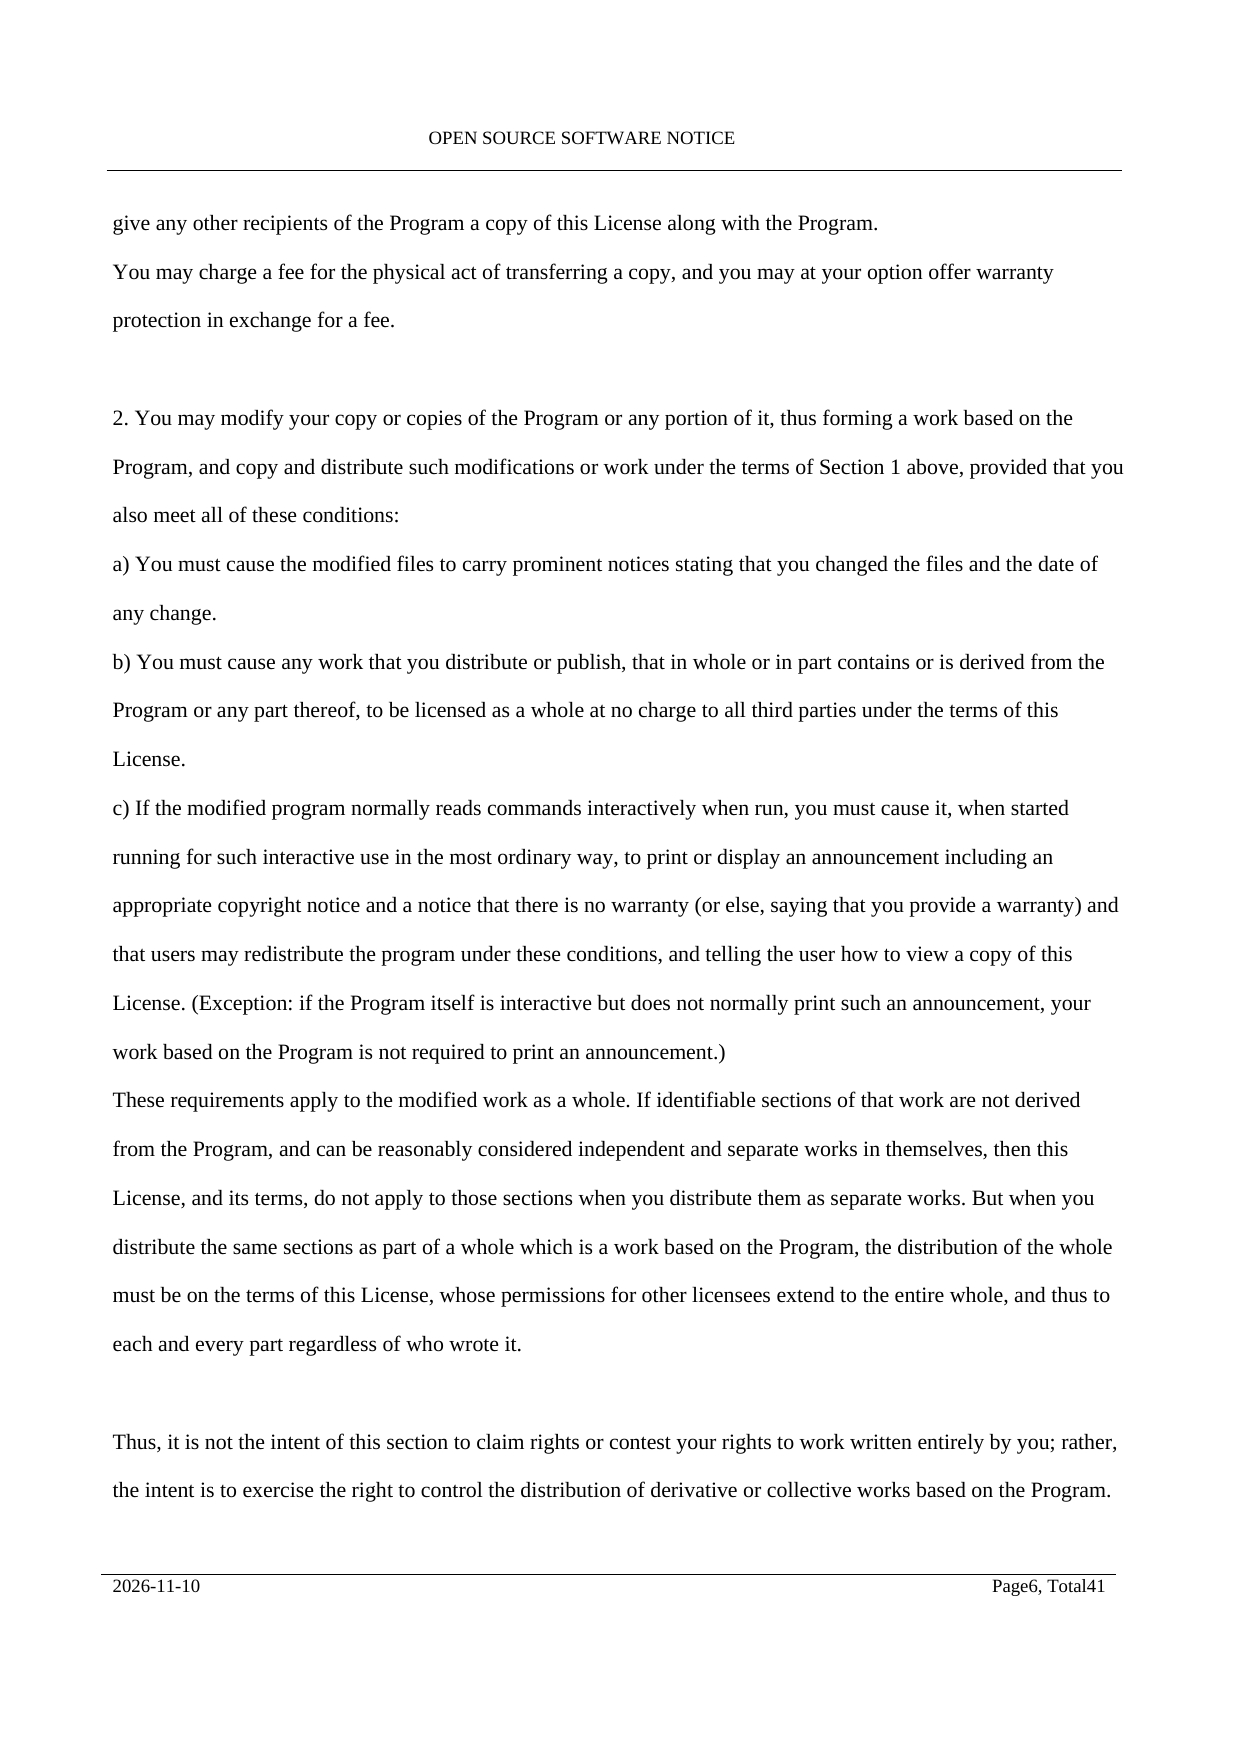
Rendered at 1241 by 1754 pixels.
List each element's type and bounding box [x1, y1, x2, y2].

text [112, 206, 1128, 1506]
